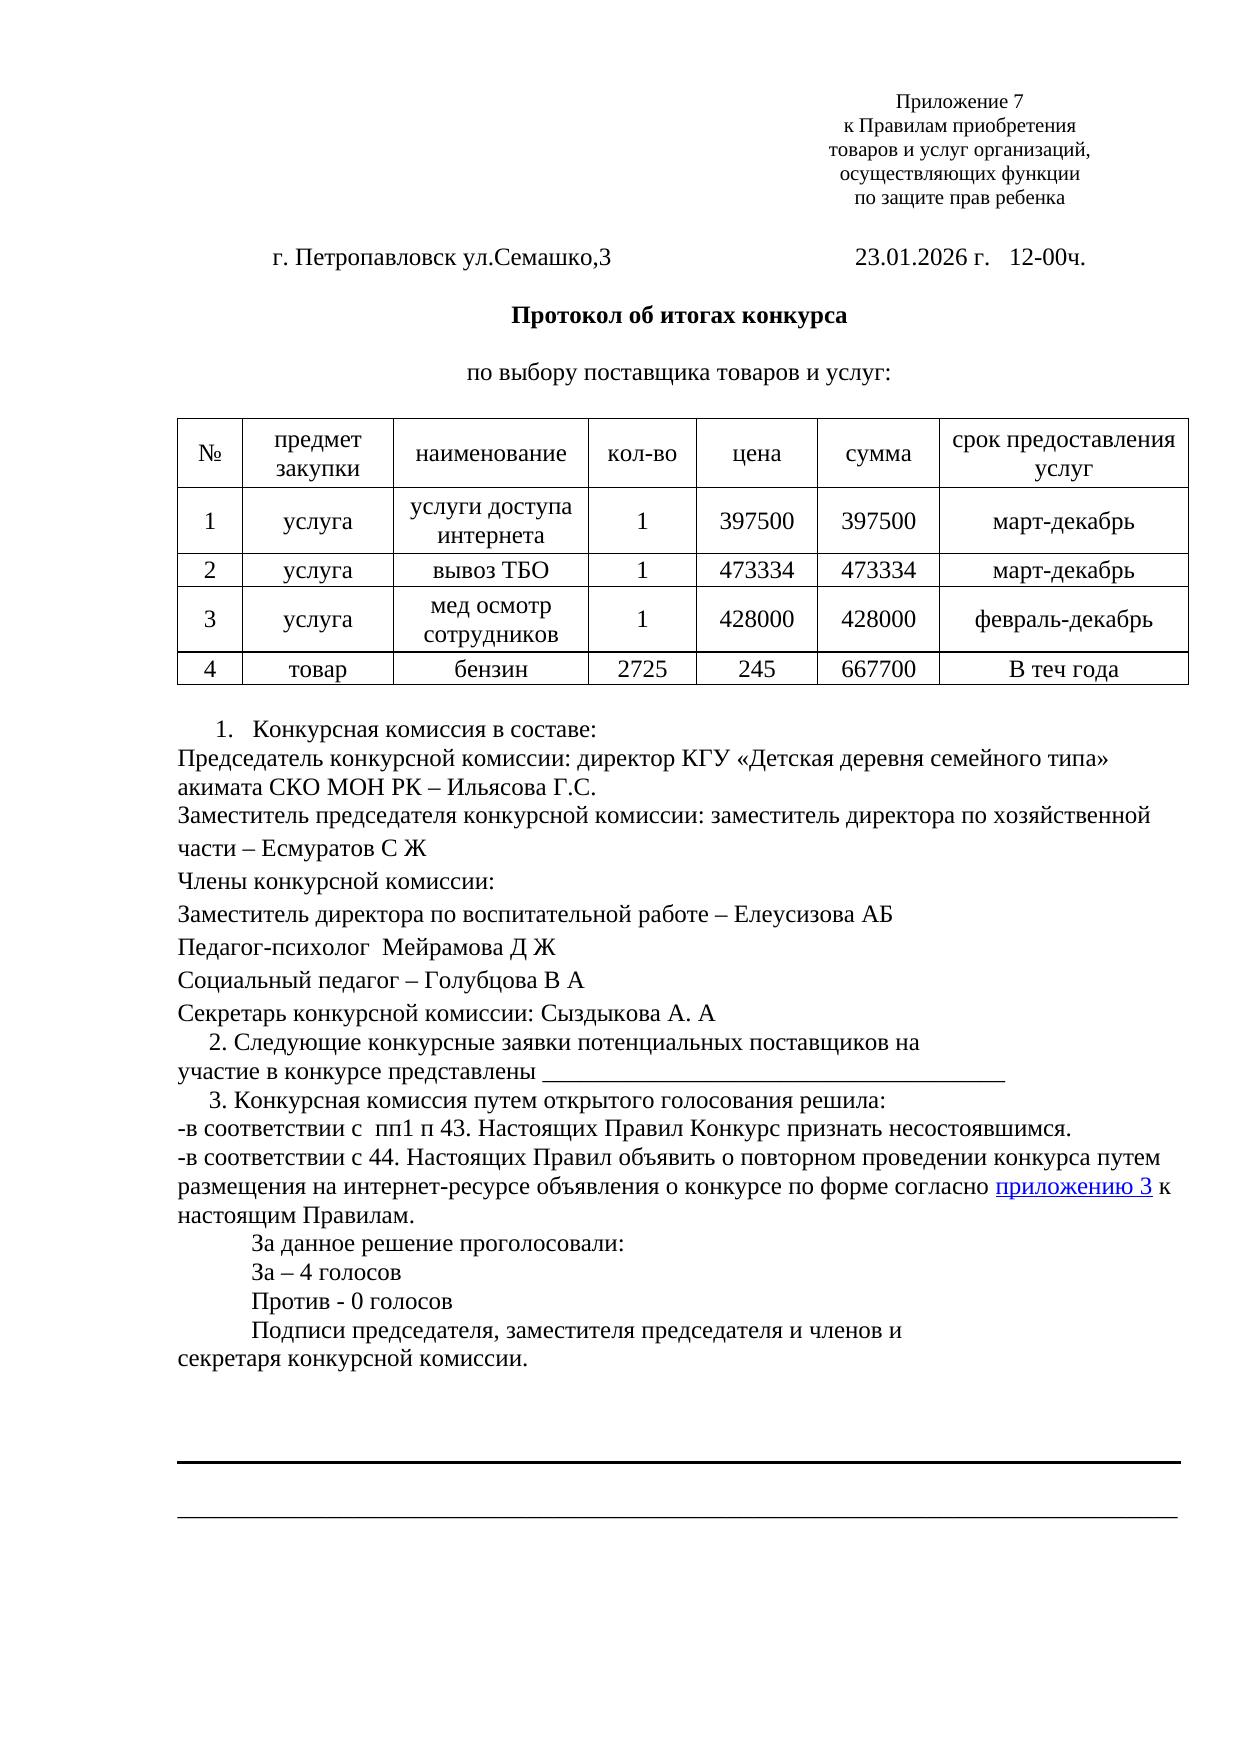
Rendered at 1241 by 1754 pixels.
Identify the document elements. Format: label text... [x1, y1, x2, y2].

text Против - 0 голосов [177, 1286, 1181, 1315]
table_cell март-декабрь [940, 554, 1188, 586]
table_header наименование [394, 419, 588, 487]
table_header кол-во [589, 419, 696, 487]
table_header срок предоставления услуг [940, 419, 1188, 487]
text г. Петропавловск ул.Семашко,3 23.01.2026 г. 12-00ч. [177, 242, 1181, 271]
table_cell 3 [178, 587, 242, 651]
text ________________________________________________________________________________ [177, 1492, 1181, 1521]
text Члены конкурсной комиссии: [177, 866, 1181, 895]
text Заместитель председателя конкурсной комиссии: заместитель директора по хозяйственной части – Есмуратов С Ж [177, 800, 1181, 862]
table_cell 667700 [818, 653, 939, 684]
text 3. Конкурсная комиссия путем открытого голосования решила: [177, 1085, 1181, 1113]
table_cell услуга [243, 488, 393, 553]
table_header цена [697, 419, 817, 487]
table_cell 397500 [697, 488, 817, 553]
text Подписи председателя, заместителя председателя и членов и секретаря конкурсной комиссии. [177, 1315, 1181, 1372]
table_cell 428000 [818, 587, 939, 651]
table_cell услуга [243, 587, 393, 651]
table_cell бензин [394, 653, 588, 684]
table_cell 1 [589, 587, 696, 651]
text Заместитель директора по воспитательной работе – Елеусизова АБ [177, 899, 1181, 928]
text Социальный педагог – Голубцова В А [177, 966, 1181, 994]
text Педагог-психолог Мейрамова Д Ж [177, 932, 1181, 961]
table_cell 2 [178, 554, 242, 586]
table_header сумма [818, 419, 939, 487]
text За данное решение проголосовали: [177, 1228, 1181, 1257]
table_cell 2725 [589, 653, 696, 684]
table_header № [178, 419, 242, 487]
table_cell 428000 [697, 587, 817, 651]
text -в соответствии с пп1 п 43. Настоящих Правил Конкурс признать несостоявшимся. [177, 1113, 1181, 1142]
text Председатель конкурсной комиссии: директор КГУ «Детская деревня семейного типа» акимата СКО МОН РК – Ильясова Г.С. [177, 743, 1181, 800]
table_cell февраль-декабрь [940, 587, 1188, 651]
table_cell 1 [589, 488, 696, 553]
table_cell 1 [178, 488, 242, 553]
table_cell услуги доступа интернета [394, 488, 588, 553]
table_cell март-декабрь [940, 488, 1188, 553]
text -в соответствии с 44. Настоящих Правил объявить о повторном проведении конкурса путем размещения на интернет-ресурсе объявления о конкурсе по форме согласно приложению 3 к настоящим Правилам. [177, 1142, 1181, 1228]
text За – 4 голосов [177, 1257, 1181, 1286]
list Конкурсная комиссия в составе: [215, 714, 1181, 743]
table_cell В теч года [940, 653, 1188, 684]
table_cell 245 [697, 653, 817, 684]
table_cell 397500 [818, 488, 939, 553]
text Приложение 7 к Правилам приобретения товаров и услуг организаций, осуществляющих функции по защите прав ребенка [738, 89, 1181, 209]
text 2. Следующие конкурсные заявки потенциальных поставщиков на участие в конкурсе представлены _____________________________________ [177, 1027, 1181, 1085]
text Протокол об итогах конкурса [177, 300, 1181, 329]
table_cell 1 [589, 554, 696, 586]
text по выбору поставщика товаров и услуг: [177, 357, 1181, 386]
table_cell 473334 [818, 554, 939, 586]
table_cell вывоз ТБО [394, 554, 588, 586]
table_cell 4 [178, 653, 242, 684]
table_cell услуга [243, 554, 393, 586]
table_cell мед осмотр сотрудников [394, 587, 588, 651]
table_cell 473334 [697, 554, 817, 586]
text Секретарь конкурсной комиссии: Сыздыкова А. А [177, 998, 1181, 1027]
table_header предмет закупки [243, 419, 393, 487]
table_cell товар [243, 653, 393, 684]
